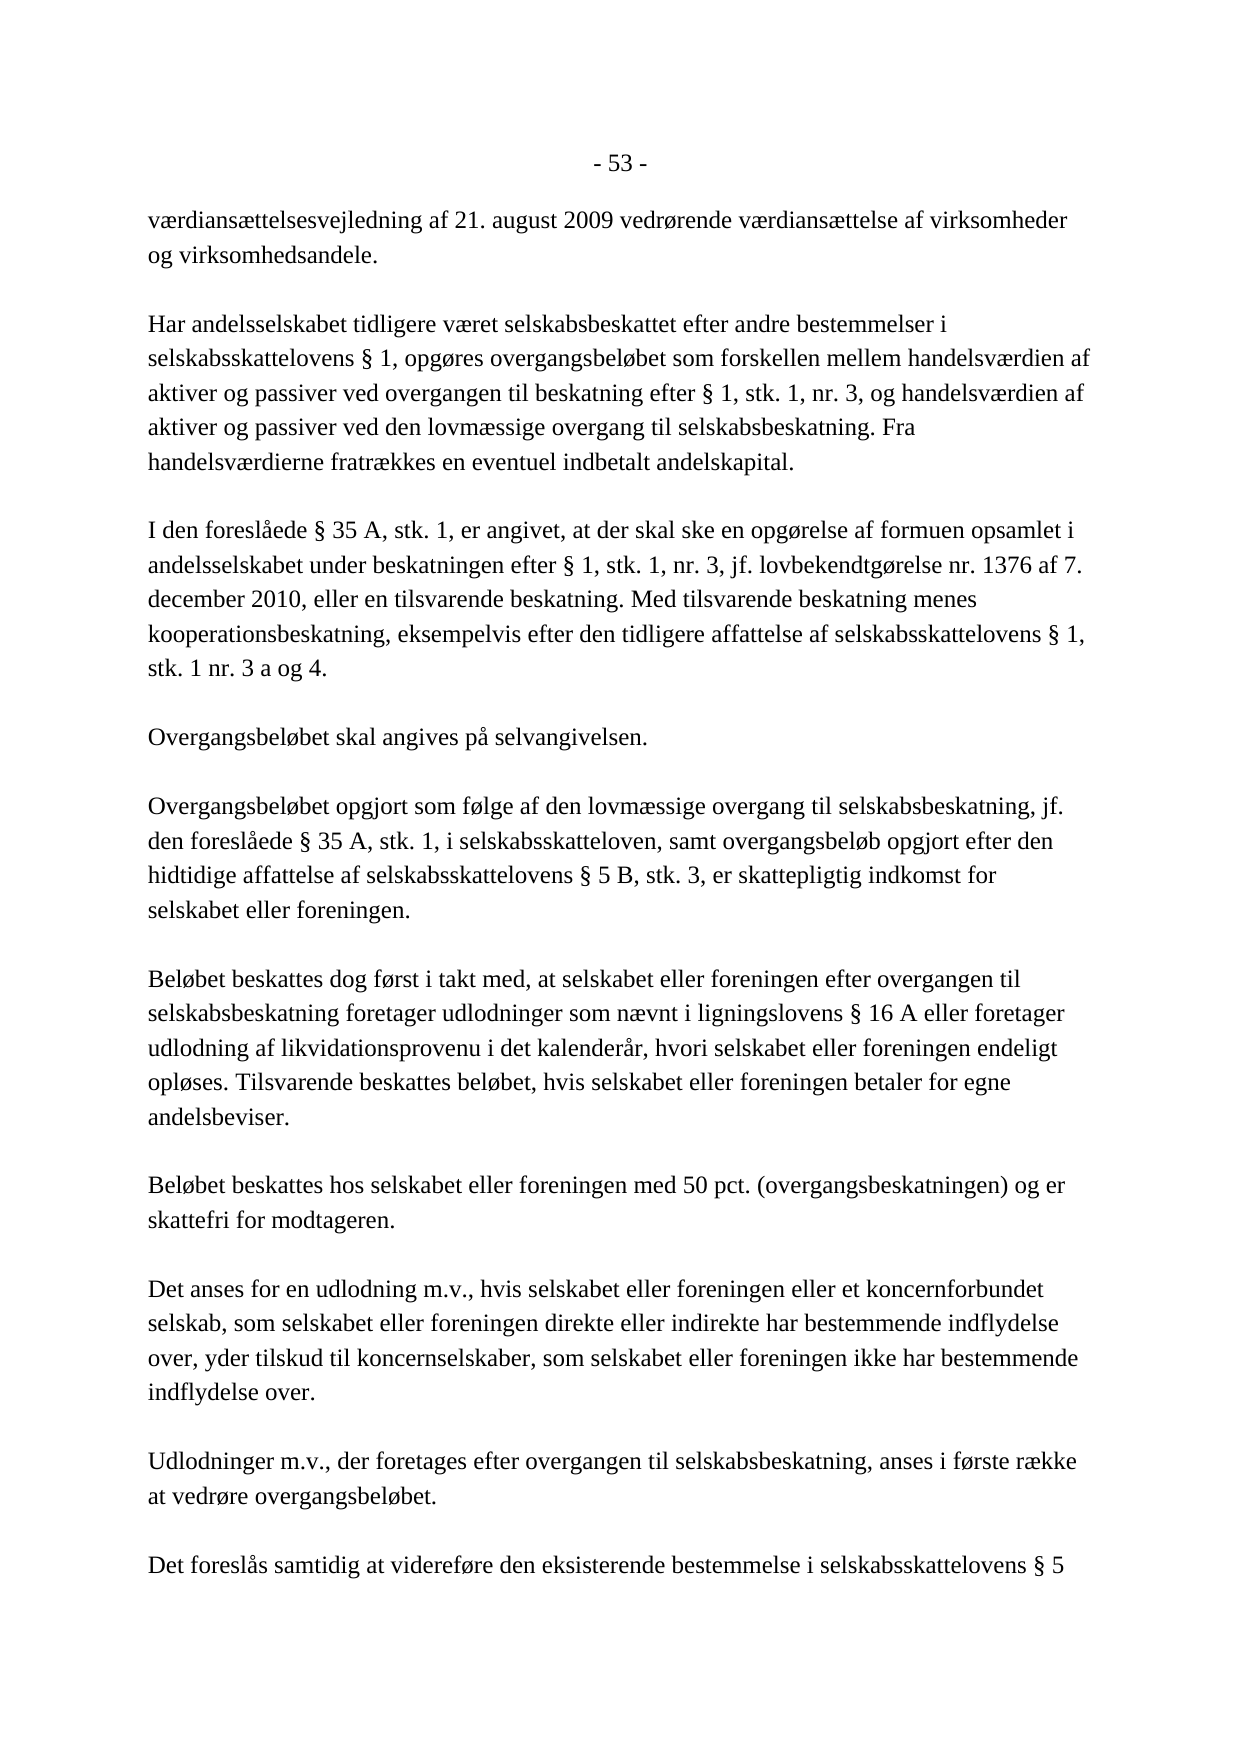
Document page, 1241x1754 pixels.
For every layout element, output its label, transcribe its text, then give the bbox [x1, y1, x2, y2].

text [148, 205, 1092, 268]
text Beløbet beskattes hos selskabet eller foreningen med 50 pct. (overgangsbeskatningen) og er skattefri for modtageren. [148, 1171, 1092, 1234]
text I den foreslåede § 35 A, stk. 1, er angivet, at der skal ske en opgørelse af formuen opsamlet i andelsselskabet under beskatningen efter § 1, stk. 1, nr. 3, jf. lovbekendtgørelse nr. 1376 af 7. december 2010, eller en tilsvarende beskatning. Med tilsvarende beskatning menes kooperationsbeskatning, eksempelvis efter den tidligere affattelse af selskabsskattelovens § 1, stk. 1 nr. 3 a og 4. [148, 516, 1092, 682]
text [148, 1550, 1092, 1579]
text Overgangsbeløbet opgjort som følge af den lovmæssige overgang til selskabsbeskatning, jf. den foreslåede § 35 A, stk. 1, i selskabsskatteloven, samt overgangsbeløb opgjort efter den hidtidige affattelse af selskabsskattelovens § 5 B, stk. 3, er skattepligtig indkomst for selskabet eller foreningen. [148, 791, 1092, 923]
text Har andelsselskabet tidligere været selskabsbeskattet efter andre bestemmelser i selskabsskattelovens § 1, opgøres overgangsbeløbet som forskellen mellem handelsværdien af aktiver og passiver ved overgangen til beskatning efter § 1, stk. 1, nr. 3, og handelsværdien af aktiver og passiver ved den lovmæssige overgang til selskabsbeskatning. Fra handelsværdierne fratrækkes en eventuel indbetalt andelskapital. [148, 309, 1092, 475]
text Beløbet beskattes dog først i takt med, at selskabet eller foreningen efter overgangen til selskabsbeskatning foretager udlodninger som nævnt i ligningslovens § 16 A eller foretager udlodning af likvidationsprovenu i det kalenderår, hvori selskabet eller foreningen endeligt opløses. Tilsvarende beskattes beløbet, hvis selskabet eller foreningen betaler for egne andelsbeviser. [148, 964, 1092, 1130]
text Det anses for en udlodning m.v., hvis selskabet eller foreningen eller et koncernforbundet selskab, som selskabet eller foreningen direkte eller indirekte har bestemmende indflydelse over, yder tilskud til koncernselskaber, som selskabet eller foreningen ikke har bestemmende indflydelse over. [148, 1274, 1092, 1406]
text Overgangsbeløbet skal angives på selvangivelsen. [148, 722, 1092, 751]
text Udlodninger m.v., der foretages efter overgangen til selskabsbeskatning, anses i første række at vedrøre overgangsbeløbet. [148, 1446, 1092, 1510]
